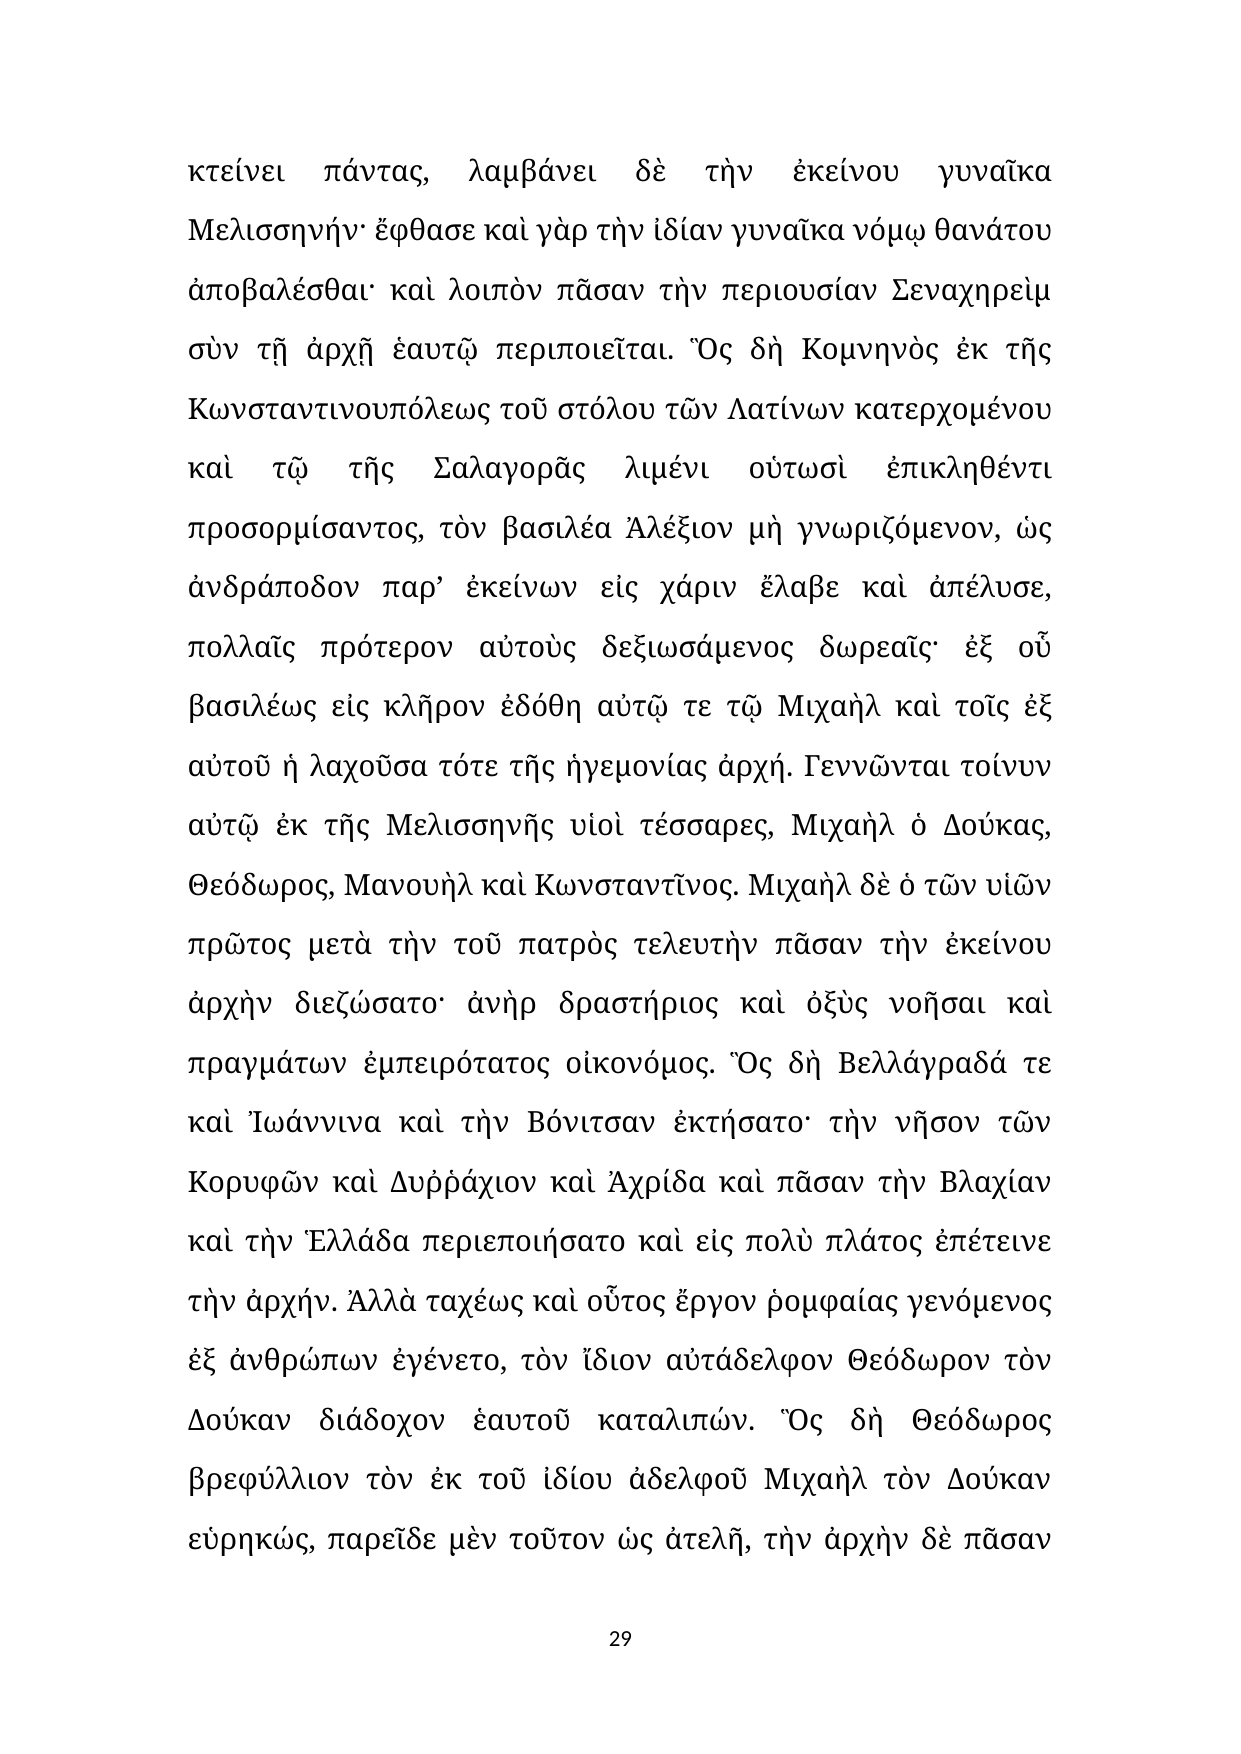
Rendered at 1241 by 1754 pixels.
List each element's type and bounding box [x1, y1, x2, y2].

text [187, 150, 1053, 1558]
